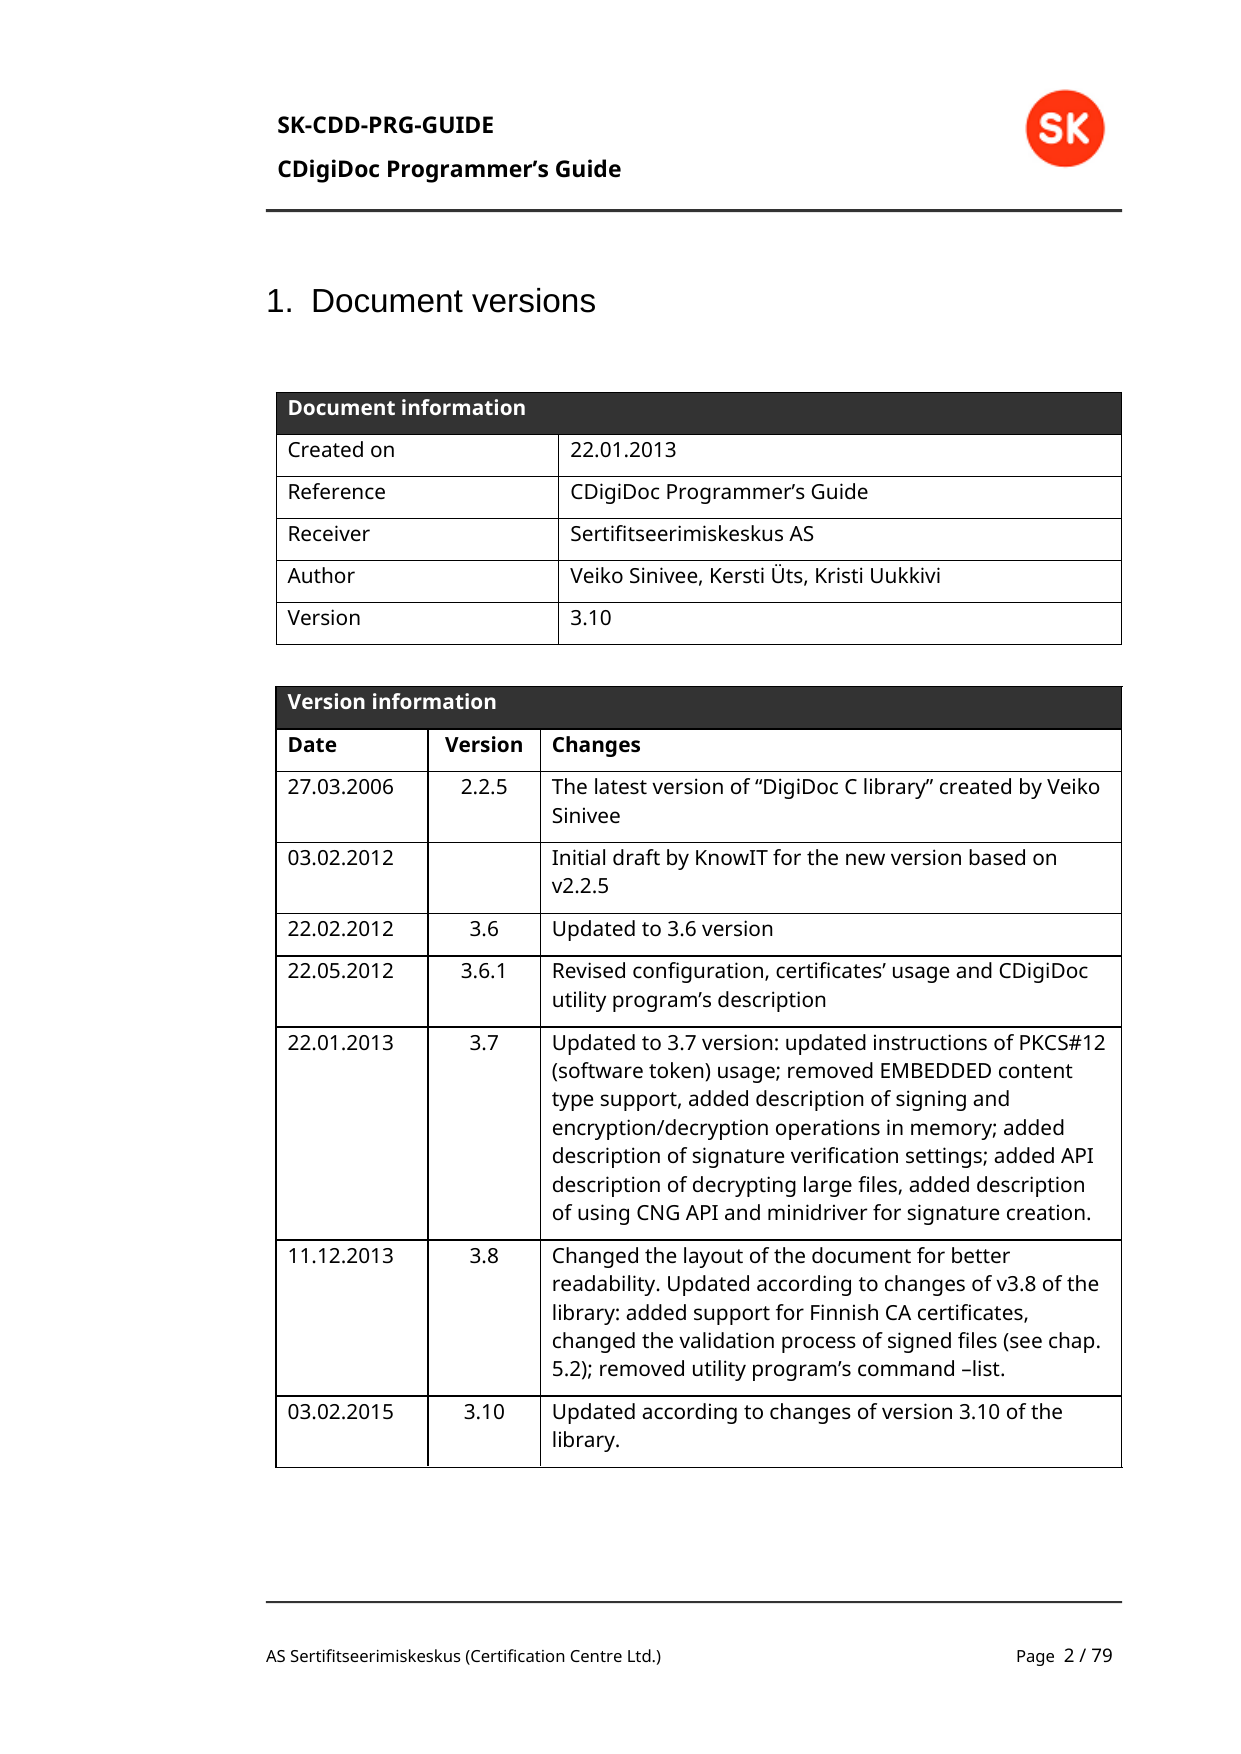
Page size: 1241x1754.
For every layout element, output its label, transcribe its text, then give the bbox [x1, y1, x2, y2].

table_cell 22.02.2012 [277, 914, 427, 955]
table_cell Reference [277, 477, 558, 518]
table_cell 22.01.2013 [277, 1028, 427, 1239]
table_cell Revised configuration, certificates’ usage and CDigiDoc utility program’s description [541, 957, 1121, 1026]
table_cell 3.6 [429, 914, 540, 955]
table_cell CDigiDoc Programmer’s Guide [559, 477, 1121, 518]
table_cell Author [277, 561, 558, 602]
table_cell 22.05.2012 [277, 957, 427, 1026]
table_cell Updated to 3.7 version: updated instructions of PKCS#12 (software token) usage; removed EMBEDDED content type support, added description of signing and encryption/decryption operations in memory; added description of signature verification settings; added API description of decrypting large files, added description of using CNG API and minidriver for signature creation. [541, 1028, 1121, 1239]
table_header Version information [277, 687, 1121, 728]
subtitle Document versions [266, 281, 1122, 320]
table_cell Sertifitseerimiskeskus AS [559, 519, 1121, 560]
table_cell 03.02.2012 [277, 843, 427, 913]
table_header Document information [277, 393, 1121, 434]
table_cell [429, 843, 540, 913]
table_cell The latest version of “DigiDoc C library” created by Veiko Sinivee [541, 772, 1121, 842]
table_cell Changed the layout of the document for better readability. Updated according to changes of v3.8 of the library: added support for Finnish CA certificates, changed the validation process of signed files (see chap. 5.2); removed utility program’s command –list. [541, 1241, 1121, 1395]
table_cell Created on [277, 435, 558, 476]
table_cell 3.8 [429, 1241, 540, 1395]
table_cell 2.2.5 [429, 772, 540, 842]
table_cell 3.6.1 [429, 957, 540, 1026]
table_cell Version [429, 730, 540, 771]
table_cell Version [277, 603, 558, 644]
picture [1024, 88, 1110, 170]
table_cell Veiko Sinivee, Kersti Üts, Kristi Uukkivi [559, 561, 1121, 602]
table_cell 22.01.2013 [559, 435, 1121, 476]
table_cell 11.12.2013 [277, 1241, 427, 1395]
table_cell 03.02.2015 [277, 1397, 427, 1466]
table_cell 27.03.2006 [277, 772, 427, 842]
table_cell Receiver [277, 519, 558, 560]
table_cell 3.10 [559, 603, 1121, 644]
table_cell Changes [541, 730, 1121, 771]
table_cell 3.10 [429, 1397, 540, 1466]
table_cell Updated according to changes of version 3.10 of the library. [541, 1397, 1121, 1466]
table_cell 3.7 [429, 1028, 540, 1239]
table_cell Initial draft by KnowIT for the new version based on v2.2.5 [541, 843, 1121, 913]
table_cell Updated to 3.6 version [541, 914, 1121, 955]
table_cell Date [277, 730, 427, 771]
